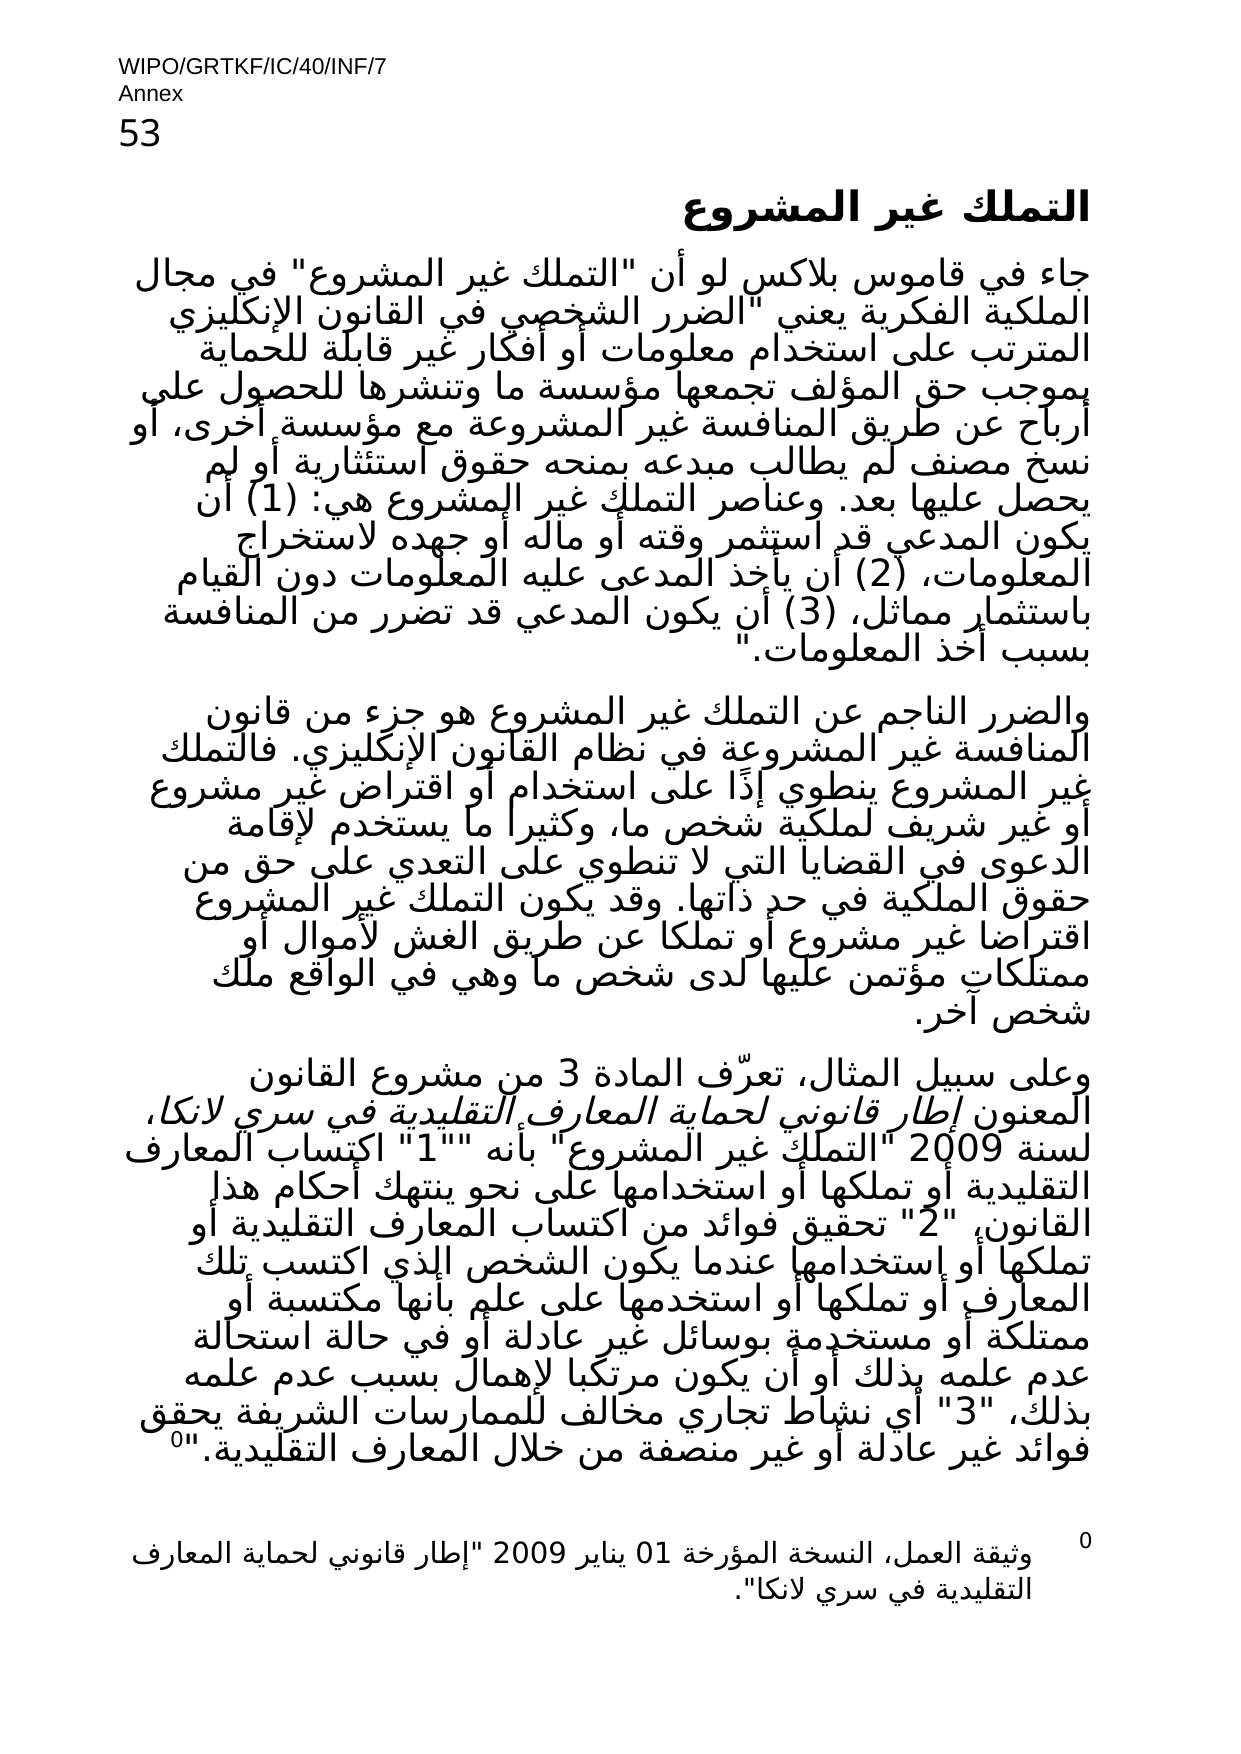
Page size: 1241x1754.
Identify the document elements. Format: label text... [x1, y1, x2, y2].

text وعلى سبيل المثال، تعرّف المادة 3 من مشروع القانون المعنون إطار قانوني لحماية المعارف التقليدية في سري لانكا، لسنة 2009 "التملك غير المشروع" بأنه ""1" اكتساب المعارف التقليدية أو تملكها أو استخدامها على نحو ينتهك أحكام هذا القانون، "2" تحقيق فوائد من اكتساب المعارف التقليدية أو تملكها أو استخدامها عندما يكون الشخص الذي اكتسب تلك المعارف أو تملكها أو استخدمها على علم بأنها مكتسبة أو ممتلكة أو مستخدمة بوسائل غير عادلة أو في حالة استحالة عدم علمه بذلك أو أن يكون مرتكبا لإهمال بسبب عدم علمه بذلك، "3" أي نشاط تجاري مخالف للممارسات الشريفة يحقق فوائد غير عادلة أو غير منصفة من خلال المعارف التقليدية." [118, 1057, 1092, 1469]
subtitle التملك غير المشروع [118, 183, 1092, 232]
text جاء في قاموس بلاكس لو أن "التملك غير المشروع" في مجال الملكية الفكرية يعني "الضرر الشخصي في القانون الإنكليزي المترتب على استخدام معلومات أو أفكار غير قابلة للحماية بموجب حق المؤلف تجمعها مؤسسة ما وتنشرها للحصول على أرباح عن طريق المنافسة غير المشروعة مع مؤسسة أخرى، أو نسخ مصنف لم يطالب مبدعه بمنحه حقوق استئثارية أو لم يحصل عليها بعد. وعناصر التملك غير المشروع هي: (1) أن يكون المدعي قد استثمر وقته أو ماله أو جهده لاستخراج المعلومات، (2) أن يأخذ المدعى عليه المعلومات دون القيام باستثمار مماثل، (3) أن يكون المدعي قد تضرر من المنافسة بسبب أخذ المعلومات." [118, 257, 1092, 669]
text والضرر الناجم عن التملك غير المشروع هو جزء من قانون المنافسة غير المشروعة في نظام القانون الإنكليزي. فالتملك غير المشروع ينطوي إذًا على استخدام أو اقتراض غير مشروع أو غير شريف لملكية شخص ما، وكثيرا ما يستخدم لإقامة الدعوى في القضايا التي لا تنطوي على التعدي على حق من حقوق الملكية في حد ذاتها. وقد يكون التملك غير المشروع اقتراضا غير مشروع أو تملكا عن طريق الغش لأموال أو ممتلكات مؤتمن عليها لدى شخص ما وهي في الواقع ملك شخص آخر. [118, 694, 1092, 1032]
